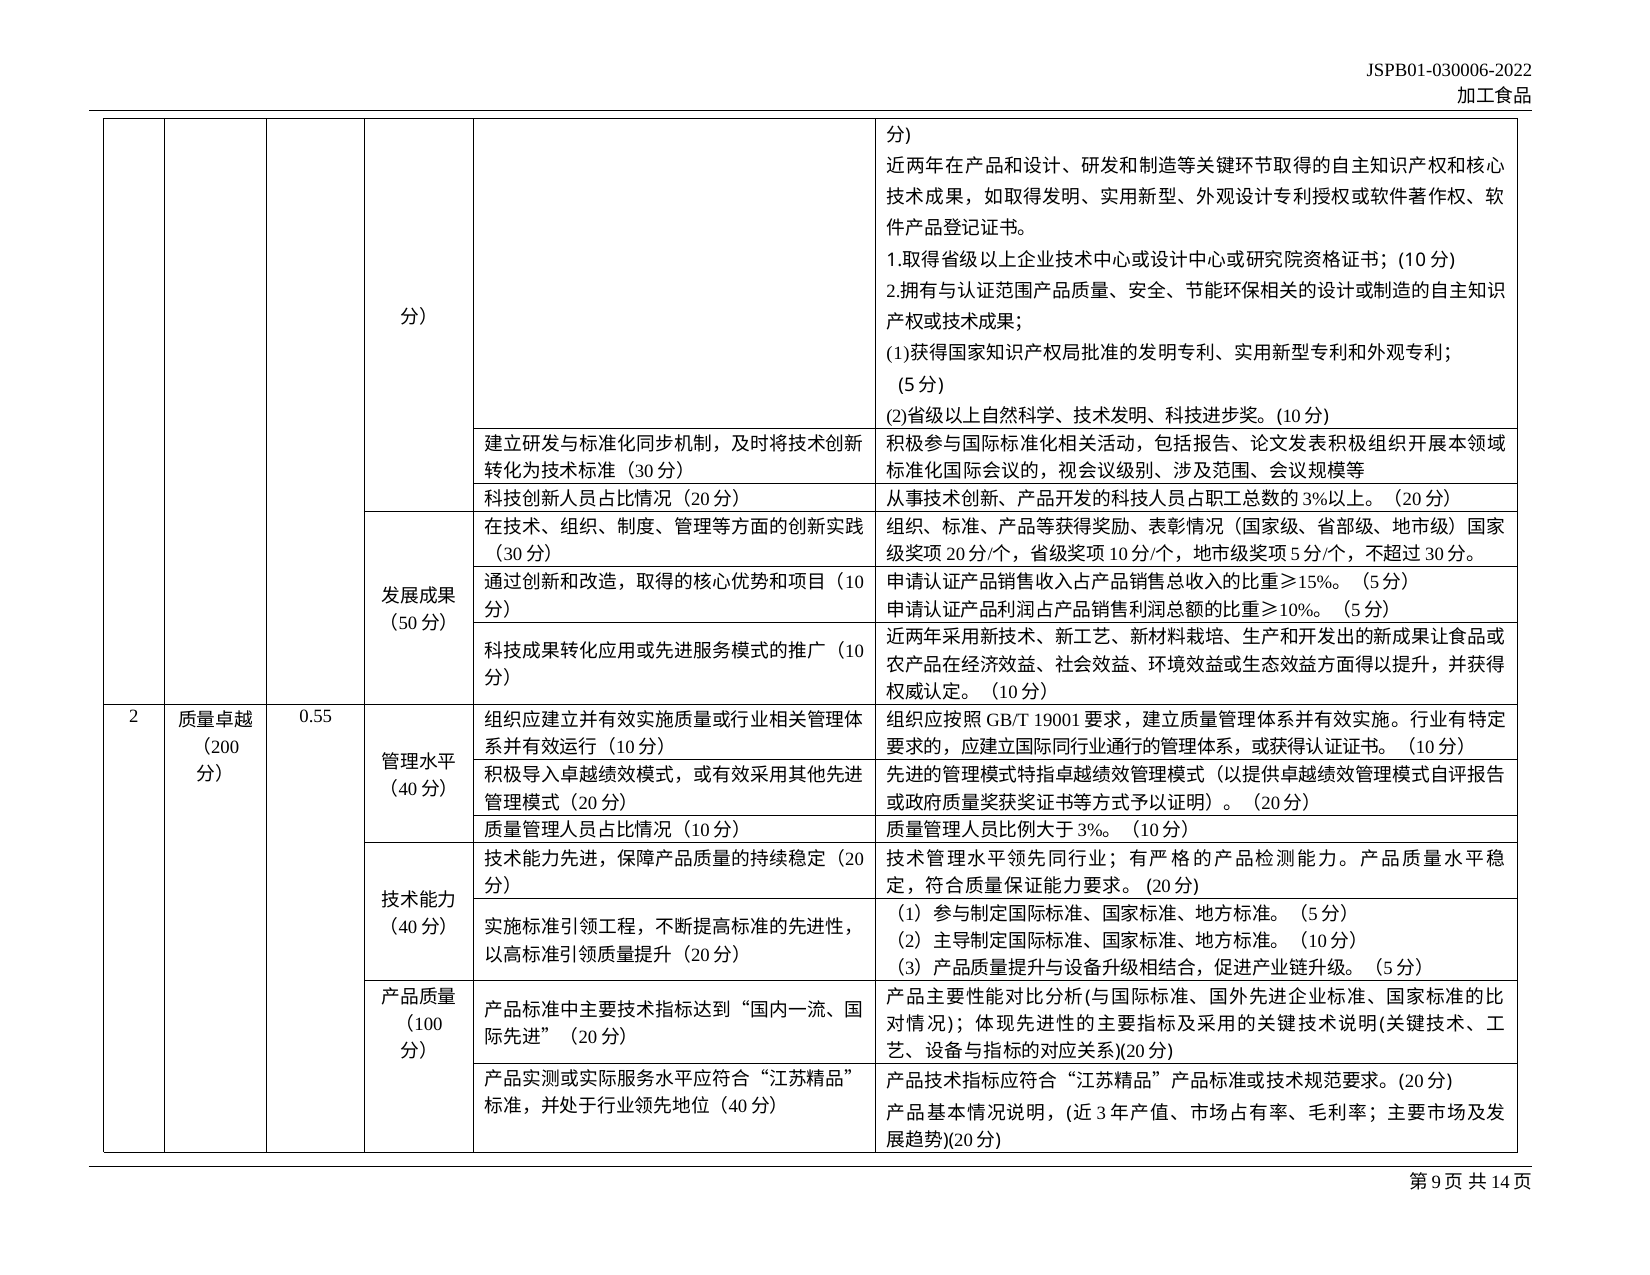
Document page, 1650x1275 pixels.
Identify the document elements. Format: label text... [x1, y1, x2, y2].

table_cell 产品质量 （100分） [365, 981, 473, 1152]
table_cell 产品技术指标应符合“江苏精品”产品标准或技术规范要求。(20分) 产品基本情况说明，(近3年产值、市场占有率、毛利率；主要市场及发展趋势)(20分) [876, 1064, 1517, 1152]
table_cell 科技成果转化应用或先进服务模式的推广（10分） [474, 623, 875, 704]
table_cell 发展成果 （50分） [365, 512, 473, 704]
table_cell 申请认证产品销售收入占产品销售总收入的比重≥15%。（5分） 申请认证产品利润占产品销售利润总额的比重≥10%。（5分） [876, 567, 1517, 622]
table_cell 实施标准引领工程，不断提高标准的先进性，以高标准引领质量提升（20分） [474, 899, 875, 980]
table_cell 质量管理人员比例大于3%。（10分） [876, 816, 1517, 842]
table_cell 先进的管理模式特指卓越绩效管理模式（以提供卓越绩效管理模式自评报告或政府质量奖获奖证书等方式予以证明）。（20分） [876, 760, 1517, 814]
table_cell 质量卓越 （200分） [165, 705, 266, 1152]
table_cell 技术能力 （40分） [365, 843, 473, 980]
table_cell 从事技术创新、产品开发的科技人员占职工总数的3%以上。（20分） [876, 484, 1517, 511]
table_cell 产品主要性能对比分析(与国际标准、国外先进企业标准、国家标准的比对情况)；体现先进性的主要指标及采用的关键技术说明(关键技术、工艺、设备与指标的对应关系)(20分) [876, 981, 1517, 1063]
table_cell 质量管理人员占比情况（10分） [474, 816, 875, 842]
table_cell 产品实测或实际服务水平应符合“江苏精品”标准，并处于行业领先地位（40分） [474, 1064, 875, 1152]
table_cell 2 [104, 705, 164, 1152]
table_cell （1）参与制定国际标准、国家标准、地方标准。（5分） （2）主导制定国际标准、国家标准、地方标准。（10分） （3）产品质量提升与设备升级相结合，促进产业链升级。（5分） [876, 899, 1517, 980]
table_cell 在技术、组织、制度、管理等方面的创新实践（30分） [474, 512, 875, 566]
table_cell 积极参与国际标准化相关活动，包括报告、论文发表积极组织开展本领域标准化国际会议的，视会议级别、涉及范围、会议规模等 [876, 429, 1517, 483]
table_cell 通过创新和改造，取得的核心优势和项目（10分） [474, 567, 875, 622]
table_cell 0.55 [267, 705, 364, 1152]
table_cell 产品标准中主要技术指标达到“国内一流、国际先进”（20分） [474, 981, 875, 1063]
table_cell 管理水平 （40分） [365, 705, 473, 842]
table_cell 积极导入卓越绩效模式，或有效采用其他先进管理模式（20分） [474, 760, 875, 814]
table_cell 建立研发与标准化同步机制，及时将技术创新转化为技术标准（30分） [474, 429, 875, 483]
table_cell 组织、标准、产品等获得奖励、表彰情况（国家级、省部级、地市级）国家级奖项20分/个，省级奖项10分/个，地市级奖项5分/个，不超过30分。 [876, 512, 1517, 566]
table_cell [474, 119, 875, 428]
table_cell 技术管理水平领先同行业；有严格的产品检测能力。产品质量水平稳定，符合质量保证能力要求。 (20分) [876, 843, 1517, 898]
table_cell 近两年采用新技术、新工艺、新材料栽培、生产和开发出的新成果让食品或农产品在经济效益、社会效益、环境效益或生态效益方面得以提升，并获得权威认定。（10分） [876, 623, 1517, 704]
table_cell 技术能力先进，保障产品质量的持续稳定（20分） [474, 843, 875, 898]
table_cell 组织应建立并有效实施质量或行业相关管理体系并有效运行（10分） [474, 705, 875, 759]
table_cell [876, 119, 1517, 428]
table_cell 科技创新人员占比情况（20分） [474, 484, 875, 511]
table_cell 创新能力 （100分） [365, 119, 473, 511]
table_cell 组织应按照GB/T 19001要求，建立质量管理体系并有效实施。行业有特定要求的，应建立国际同行业通行的管理体系，或获得认证证书。（10分） [876, 705, 1517, 759]
